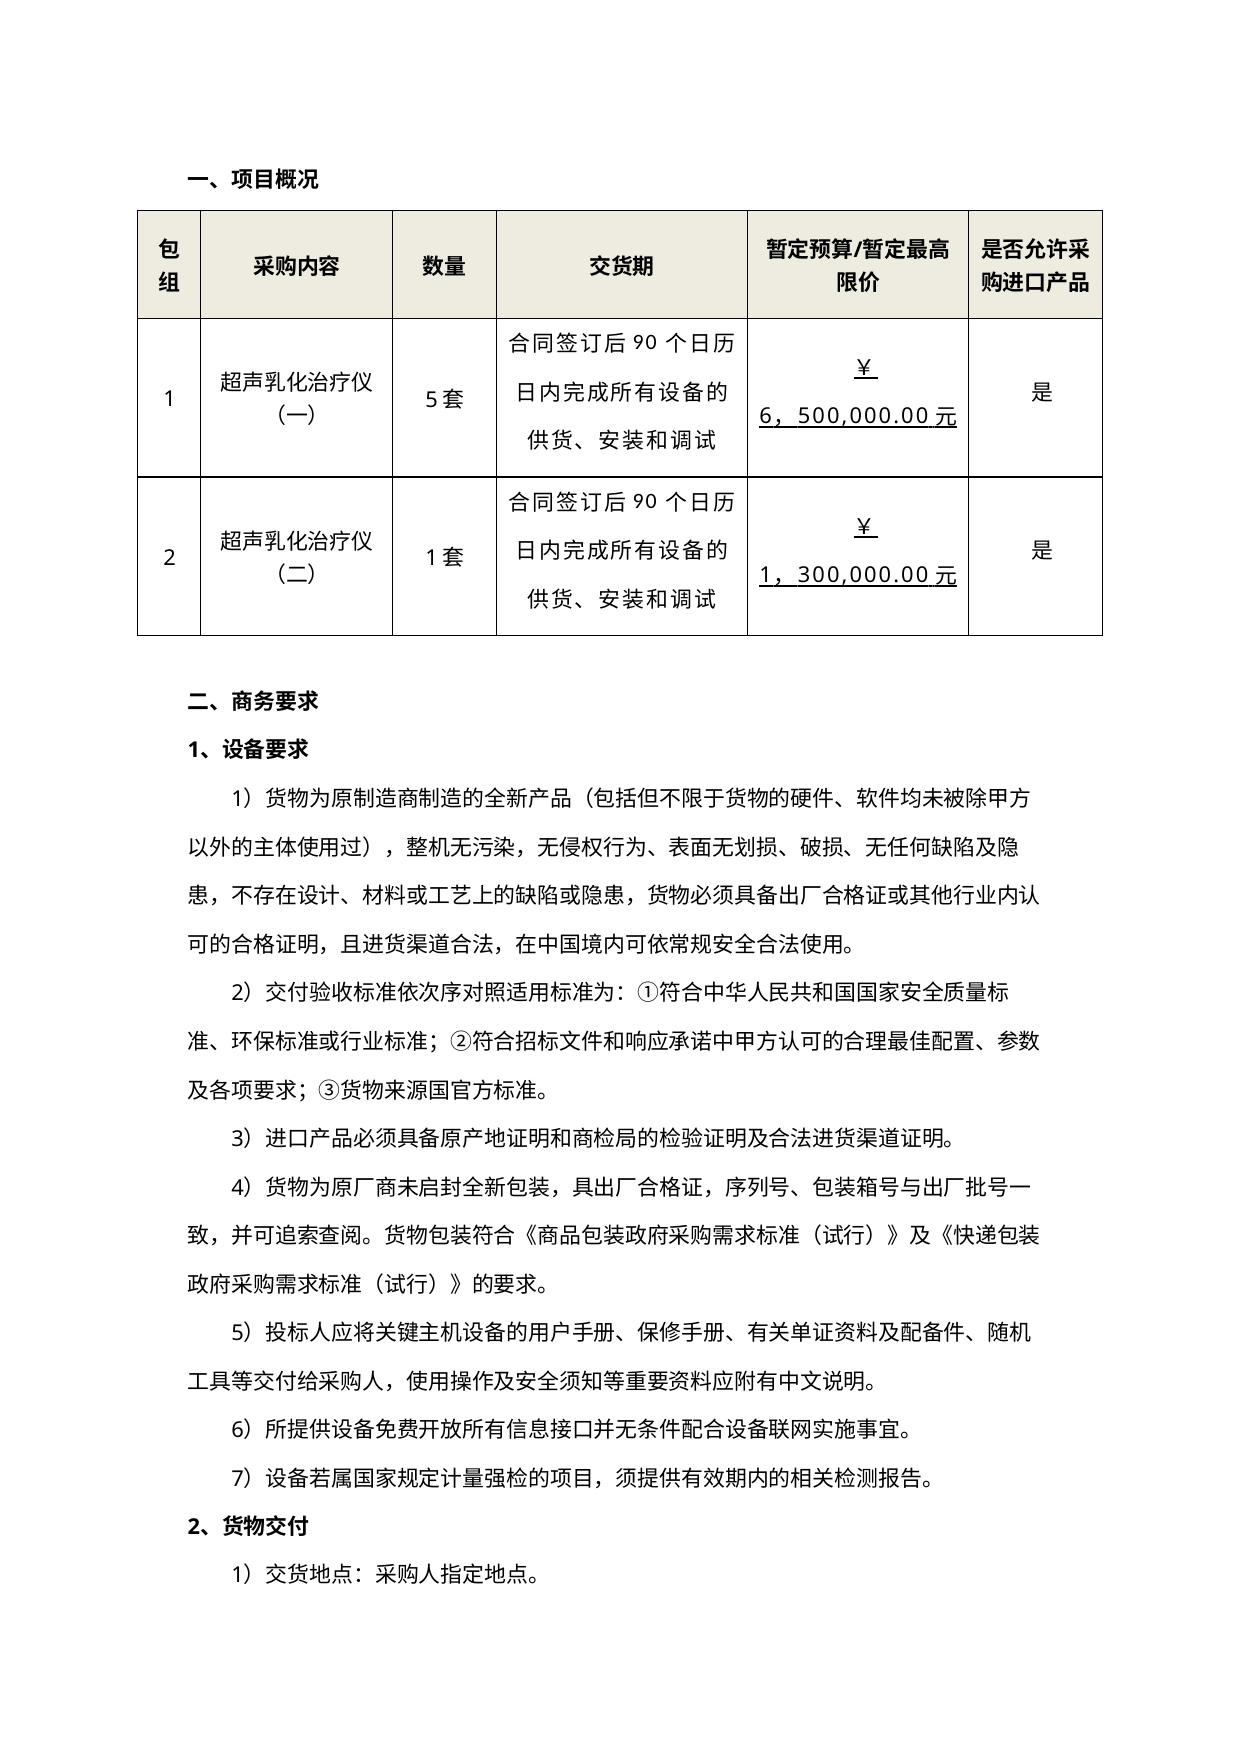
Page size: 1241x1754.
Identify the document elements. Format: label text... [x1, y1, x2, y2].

table_header 数量 [393, 211, 496, 318]
table_cell 5套 [393, 319, 496, 476]
table_cell 是 [969, 319, 1102, 476]
table_cell 1套 [393, 478, 496, 635]
table_header 采购内容 [201, 211, 392, 318]
table_header 交货期 [497, 211, 747, 318]
text 1、设备要求 [187, 732, 1053, 764]
text 6）所提供设备免费开放所有信息接口并无条件配合设备联网实施事宜。 [187, 1412, 1053, 1444]
table_cell 合同签订后90 个日历日内完成所有设备的供货、安装和调试 [497, 478, 747, 635]
text 7）设备若属国家规定计量强检的项目，须提供有效期内的相关检测报告。 [187, 1460, 1053, 1493]
table_header 包组 [138, 211, 200, 318]
text 1）交货地点：采购人指定地点。 [187, 1557, 1053, 1589]
table_cell 是 [969, 478, 1102, 635]
text 2、货物交付 [187, 1509, 1053, 1541]
table_cell 2 [138, 478, 200, 635]
text 4）货物为原厂商未启封全新包装，具出厂合格证，序列号、包装箱号与出厂批号一致，并可追索查阅。货物包装符合《商品包装政府采购需求标准（试行）》及《快递包装政府采购需求标准（试行）》的要求。 [187, 1169, 1053, 1299]
table_cell 超声乳化治疗仪 （一） [201, 319, 392, 476]
list 商务要求 [187, 684, 1053, 716]
table_cell ￥6，500,000.00元 [748, 319, 968, 476]
table_cell 1 [138, 319, 200, 476]
table_cell 超声乳化治疗仪 （二） [201, 478, 392, 635]
text 3）进口产品必须具备原产地证明和商检局的检验证明及合法进货渠道证明。 [187, 1121, 1053, 1153]
table_cell ￥1，300,000.00元 [748, 478, 968, 635]
table_header 暂定预算/暂定最高限价 [748, 211, 968, 318]
table_cell 合同签订后90 个日历日内完成所有设备的供货、安装和调试 [497, 319, 747, 476]
text 1）货物为原制造商制造的全新产品（包括但不限于货物的硬件、软件均未被除甲方以外的主体使用过），整机无污染，无侵权行为、表面无划损、破损、无任何缺陷及隐患，不存在设计、材料或工艺上的缺陷或隐患，货物必须具备出厂合格证或其他行业内认可的合格证明，且进货渠道合法，在中国境内可依常规安全合法使用。 [187, 780, 1053, 959]
table_header 是否允许采购进口产品 [969, 211, 1102, 318]
list 项目概况 [187, 162, 1053, 194]
text 2）交付验收标准依次序对照适用标准为：①符合中华人民共和国国家安全质量标准、环保标准或行业标准；②符合招标文件和响应承诺中甲方认可的合理最佳配置、参数及各项要求；③货物来源国官方标准。 [187, 975, 1053, 1105]
text 5）投标人应将关键主机设备的用户手册、保修手册、有关单证资料及配备件、随机工具等交付给采购人，使用操作及安全须知等重要资料应附有中文说明。 [187, 1315, 1053, 1396]
